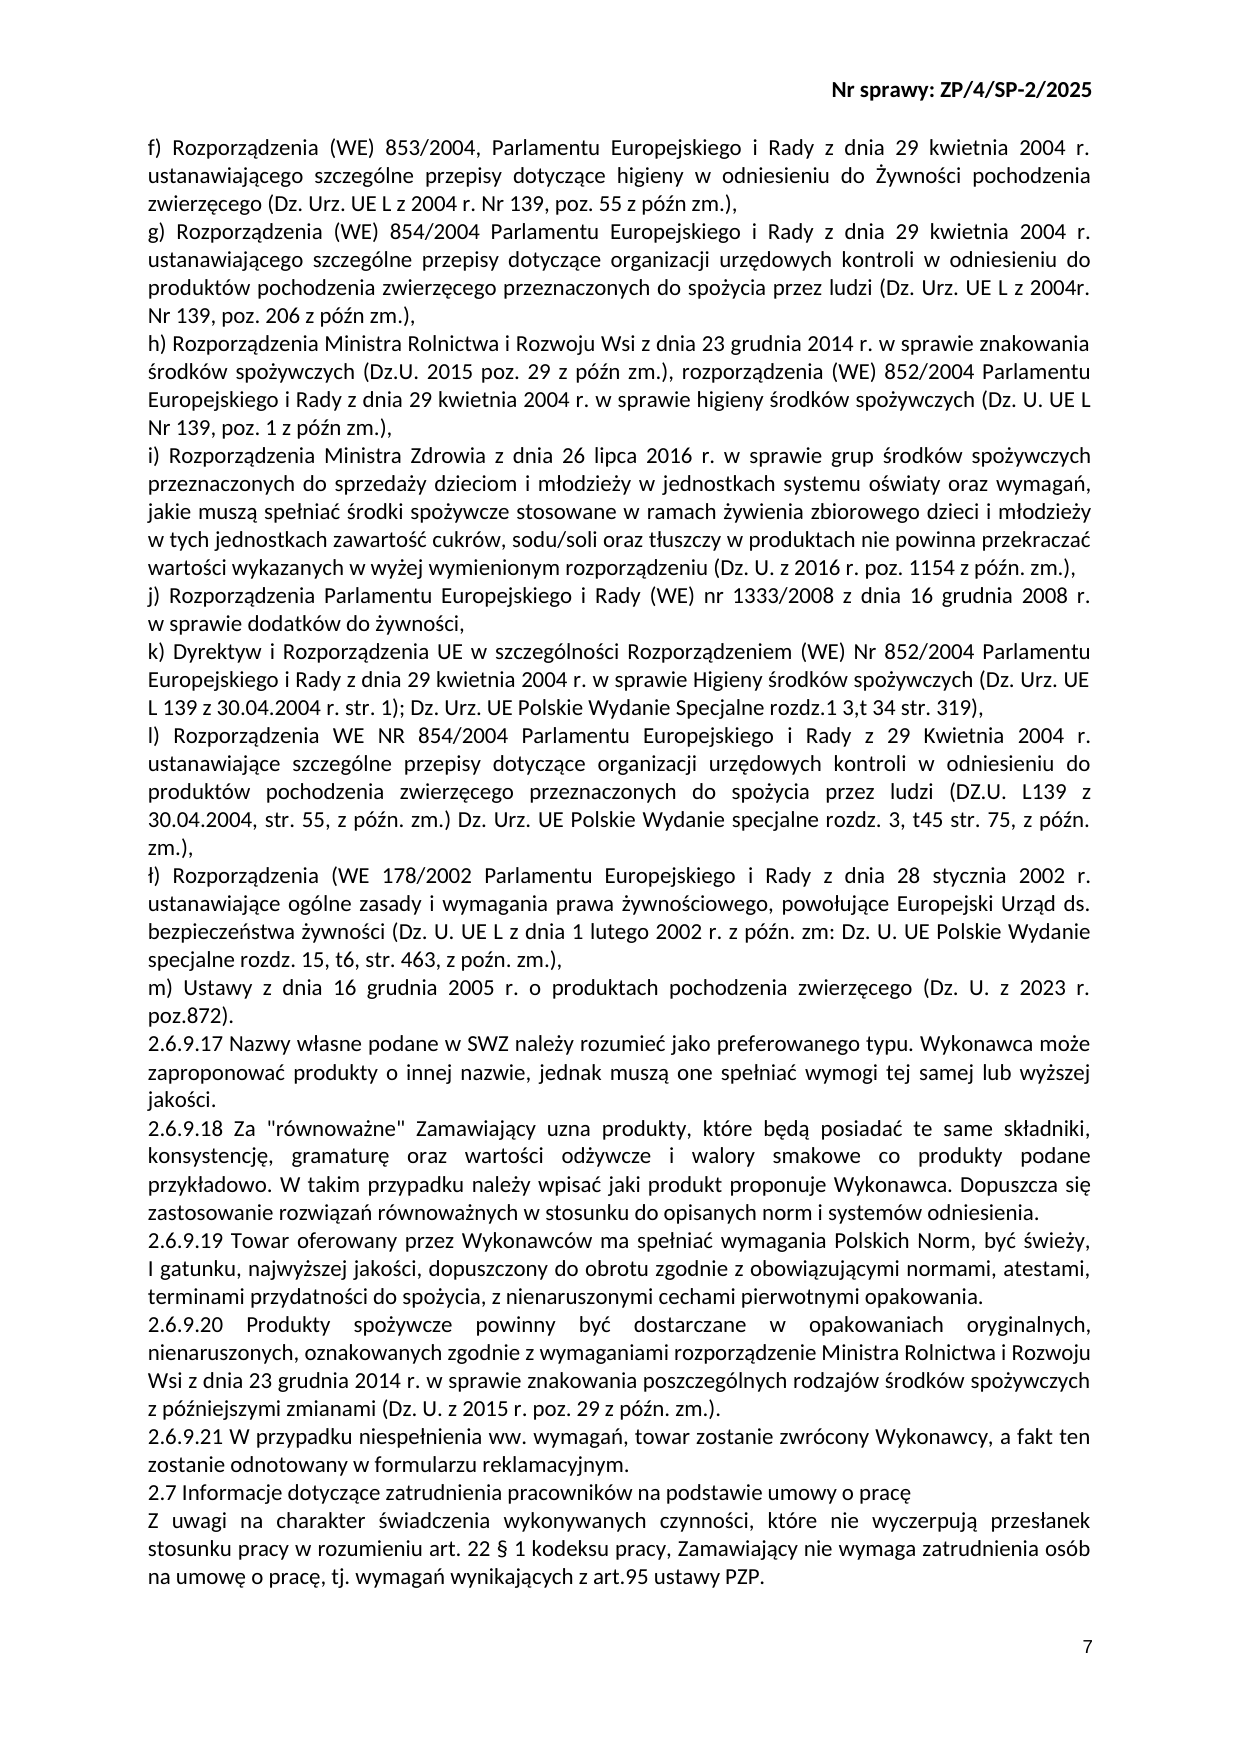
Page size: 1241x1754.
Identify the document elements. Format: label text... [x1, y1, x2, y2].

list 2.6.9.21 W przypadku niespełnienia ww. wymagań, towar zostanie zwrócony Wykonawcy, a fakt ten zostanie odnotowany w formularzu reklamacyjnym. [148, 1422, 1092, 1478]
text 2.7 Informacje dotyczące zatrudnienia pracowników na podstawie umowy o pracę [148, 1478, 1092, 1506]
list f) Rozporządzenia (WE) 853/2004, Parlamentu Europejskiego i Rady z dnia 29 kwietnia 2004 r. ustanawiającego szczególne przepisy dotyczące higieny w odniesieniu do Żywności pochodzenia zwierzęcego (Dz. Urz. UE L z 2004 r. Nr 139, poz. 55 z późn zm.), [148, 133, 1092, 217]
list g) Rozporządzenia (WE) 854/2004 Parlamentu Europejskiego i Rady z dnia 29 kwietnia 2004 r. ustanawiającego szczególne przepisy dotyczące organizacji urzędowych kontroli w odniesieniu do produktów pochodzenia zwierzęcego przeznaczonych do spożycia przez ludzi (Dz. Urz. UE L z 2004r. Nr 139, poz. 206 z późn zm.), [148, 217, 1092, 329]
list 2.6.9.18 Za "równoważne" Zamawiający uzna produkty, które będą posiadać te same składniki, konsystencję, gramaturę oraz wartości odżywcze i walory smakowe co produkty podane przykładowo. W takim przypadku należy wpisać jaki produkt proponuje Wykonawca. Dopuszcza się zastosowanie rozwiązań równoważnych w stosunku do opisanych norm i systemów odniesienia. [148, 1114, 1092, 1226]
text Z uwagi na charakter świadczenia wykonywanych czynności, które nie wyczerpują przesłanek stosunku pracy w rozumieniu art. 22 § 1 kodeksu pracy, Zamawiający nie wymaga zatrudnienia osób na umowę o pracę, tj. wymagań wynikających z art.95 ustawy PZP. [148, 1506, 1092, 1590]
list j) Rozporządzenia Parlamentu Europejskiego i Rady (WE) nr 1333/2008 z dnia 16 grudnia 2008 r. w sprawie dodatków do żywności, [148, 581, 1092, 637]
list l) Rozporządzenia WE NR 854/2004 Parlamentu Europejskiego i Rady z 29 Kwietnia 2004 r. ustanawiające szczególne przepisy dotyczące organizacji urzędowych kontroli w odniesieniu do produktów pochodzenia zwierzęcego przeznaczonych do spożycia przez ludzi (DZ.U. L139 z 30.04.2004, str. 55, z późn. zm.) Dz. Urz. UE Polskie Wydanie specjalne rozdz. 3, t45 str. 75, z późn. zm.), [148, 721, 1092, 861]
list 2.6.9.19 Towar oferowany przez Wykonawców ma spełniać wymagania Polskich Norm, być świeży, I gatunku, najwyższej jakości, dopuszczony do obrotu zgodnie z obowiązującymi normami, atestami, terminami przydatności do spożycia, z nienaruszonymi cechami pierwotnymi opakowania. [148, 1226, 1092, 1310]
list h) Rozporządzenia Ministra Rolnictwa i Rozwoju Wsi z dnia 23 grudnia 2014 r. w sprawie znakowania środków spożywczych (Dz.U. 2015 poz. 29 z późn zm.), rozporządzenia (WE) 852/2004 Parlamentu Europejskiego i Rady z dnia 29 kwietnia 2004 r. w sprawie higieny środków spożywczych (Dz. U. UE L Nr 139, poz. 1 z późn zm.), [148, 329, 1092, 441]
list m) Ustawy z dnia 16 grudnia 2005 r. o produktach pochodzenia zwierzęcego (Dz. U. z 2023 r. poz.872). [148, 973, 1092, 1029]
list 2.6.9.20 Produkty spożywcze powinny być dostarczane w opakowaniach oryginalnych, nienaruszonych, oznakowanych zgodnie z wymaganiami rozporządzenie Ministra Rolnictwa i Rozwoju Wsi z dnia 23 grudnia 2014 r. w sprawie znakowania poszczególnych rodzajów środków spożywczych z późniejszymi zmianami (Dz. U. z 2015 r. poz. 29 z późn. zm.). [148, 1310, 1092, 1422]
list 2.6.9.17 Nazwy własne podane w SWZ należy rozumieć jako preferowanego typu. Wykonawca może zaproponować produkty o innej nazwie, jednak muszą one spełniać wymogi tej samej lub wyższej jakości. [148, 1029, 1092, 1114]
list i) Rozporządzenia Ministra Zdrowia z dnia 26 lipca 2016 r. w sprawie grup środków spożywczych przeznaczonych do sprzedaży dzieciom i młodzieży w jednostkach systemu oświaty oraz wymagań, jakie muszą spełniać środki spożywcze stosowane w ramach żywienia zbiorowego dzieci i młodzieży w tych jednostkach zawartość cukrów, sodu/soli oraz tłuszczy w produktach nie powinna przekraczać wartości wykazanych w wyżej wymienionym rozporządzeniu (Dz. U. z 2016 r. poz. 1154 z późn. zm.), [148, 441, 1092, 581]
list ł) Rozporządzenia (WE 178/2002 Parlamentu Europejskiego i Rady z dnia 28 stycznia 2002 r. ustanawiające ogólne zasady i wymagania prawa żywnościowego, powołujące Europejski Urząd ds. bezpieczeństwa żywności (Dz. U. UE L z dnia 1 lutego 2002 r. z późn. zm: Dz. U. UE Polskie Wydanie specjalne rozdz. 15, t6, str. 463, z poźn. zm.), [148, 861, 1092, 973]
list k) Dyrektyw i Rozporządzenia UE w szczególności Rozporządzeniem (WE) Nr 852/2004 Parlamentu Europejskiego i Rady z dnia 29 kwietnia 2004 r. w sprawie Higieny środków spożywczych (Dz. Urz. UE L 139 z 30.04.2004 r. str. 1); Dz. Urz. UE Polskie Wydanie Specjalne rozdz.1 3,t 34 str. 319), [148, 637, 1092, 721]
